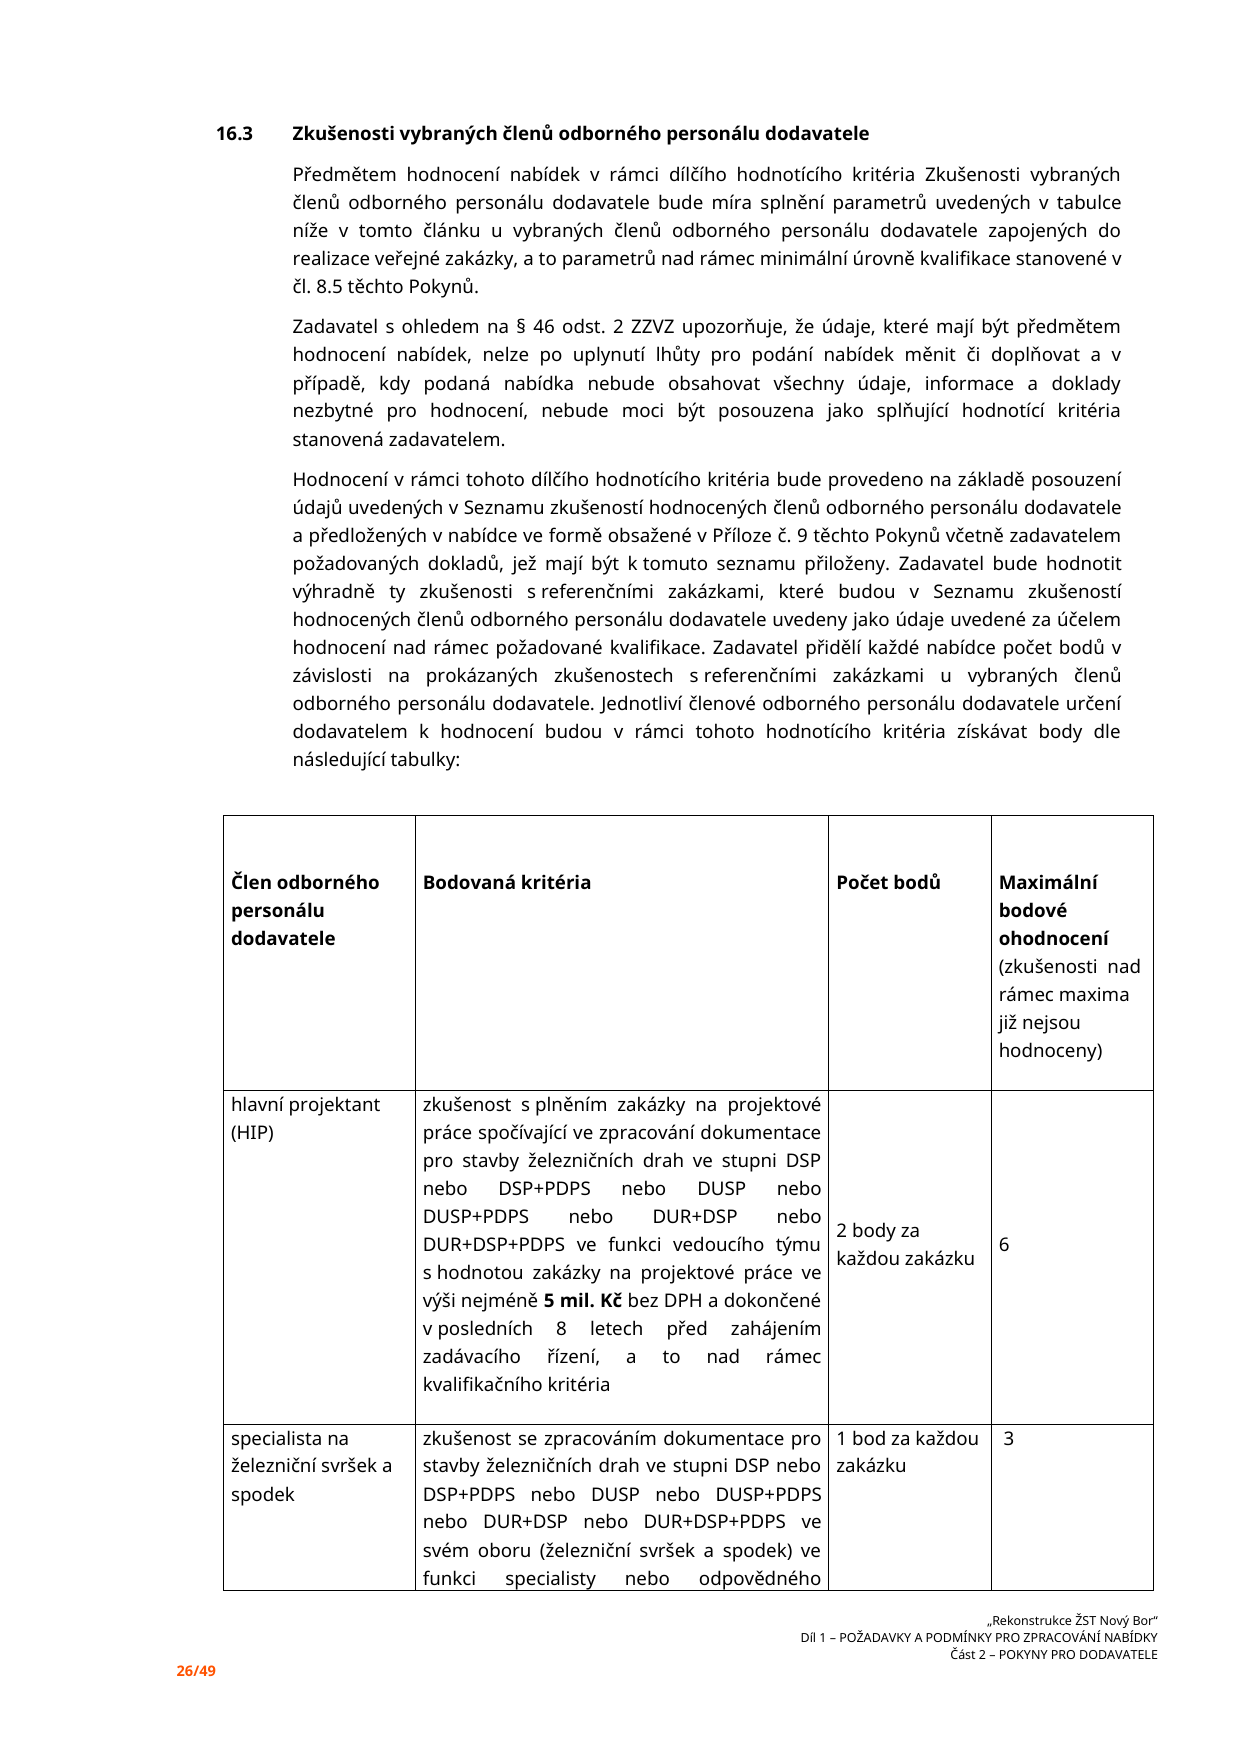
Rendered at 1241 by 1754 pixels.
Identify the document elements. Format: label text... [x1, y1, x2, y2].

table_cell 2 body za každou zakázku [829, 1091, 991, 1424]
table_header Člen odborného personálu dodavatele [224, 816, 415, 1090]
list Hodnocení v rámci tohoto dílčího hodnotícího kritéria bude provedeno na základě posouzení údajů uvedených v Seznamu zkušeností hodnocených členů odborného personálu dodavatele a předložených v nabídce ve formě obsažené v Příloze č. 9 těchto Pokynů včetně zadavatelem požadovaných dokladů, jež mají být k tomuto seznamu přiloženy. Zadavatel bude hodnotit výhradně ty zkušenosti s referenčními zakázkami, které budou v Seznamu zkušeností hodnocených členů odborného personálu dodavatele uvedeny jako údaje uvedené za účelem hodnocení nad rámec požadované kvalifikace. Zadavatel přidělí každé nabídce počet bodů v závislosti na prokázaných zkušenostech s referenčními zakázkami u vybraných členů odborného personálu dodavatele. Jednotliví členové odborného personálu dodavatele určení dodavatelem k hodnocení budou v rámci tohoto hodnotícího kritéria získávat body dle následující tabulky: [292, 466, 1122, 772]
table_header Maximální bodové ohodnocení (zkušenosti nad rámec maxima již nejsou hodnoceny) [992, 816, 1153, 1090]
list Předmětem hodnocení nabídek v rámci dílčího hodnotícího kritéria Zkušenosti vybraných členů odborného personálu dodavatele bude míra splnění parametrů uvedených v tabulce níže v tomto článku u vybraných členů odborného personálu dodavatele zapojených do realizace veřejné zakázky, a to parametrů nad rámec minimální úrovně kvalifikace stanovené v čl. 8.5 těchto Pokynů. [292, 161, 1122, 299]
table_cell zkušenost s plněním zakázky na projektové práce spočívající ve zpracování dokumentace pro stavby železničních drah ve stupni DSP nebo DSP+PDPS nebo DUSP nebo DUSP+PDPS nebo DUR+DSP nebo DUR+DSP+PDPS ve funkci vedoucího týmu s hodnotou zakázky na projektové práce ve výši nejméně 5 mil. Kč bez DPH a dokončené v posledních 8 letech před zahájením zadávacího řízení, a to nad rámec kvalifikačního kritéria [416, 1091, 828, 1424]
table_header Bodovaná kritéria [416, 816, 828, 1090]
list Zadavatel s ohledem na § 46 odst. 2 ZZVZ upozorňuje, že údaje, které mají být předmětem hodnocení nabídek, nelze po uplynutí lhůty pro podání nabídek měnit či doplňovat a v případě, kdy podaná nabídka nebude obsahovat všechny údaje, informace a doklady nezbytné pro hodnocení, nebude moci být posouzena jako splňující hodnotící kritéria stanovená zadavatelem. [292, 314, 1122, 451]
table_cell hlavní projektant (HIP) [224, 1091, 415, 1424]
table_cell 3 [992, 1425, 1153, 1590]
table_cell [416, 1425, 828, 1590]
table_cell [224, 1425, 415, 1590]
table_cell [829, 1425, 991, 1590]
table_cell 6 [992, 1091, 1153, 1424]
table_header Počet bodů [829, 816, 991, 1090]
text Zkušenosti vybraných členů odborného personálu dodavatele [216, 121, 1122, 146]
